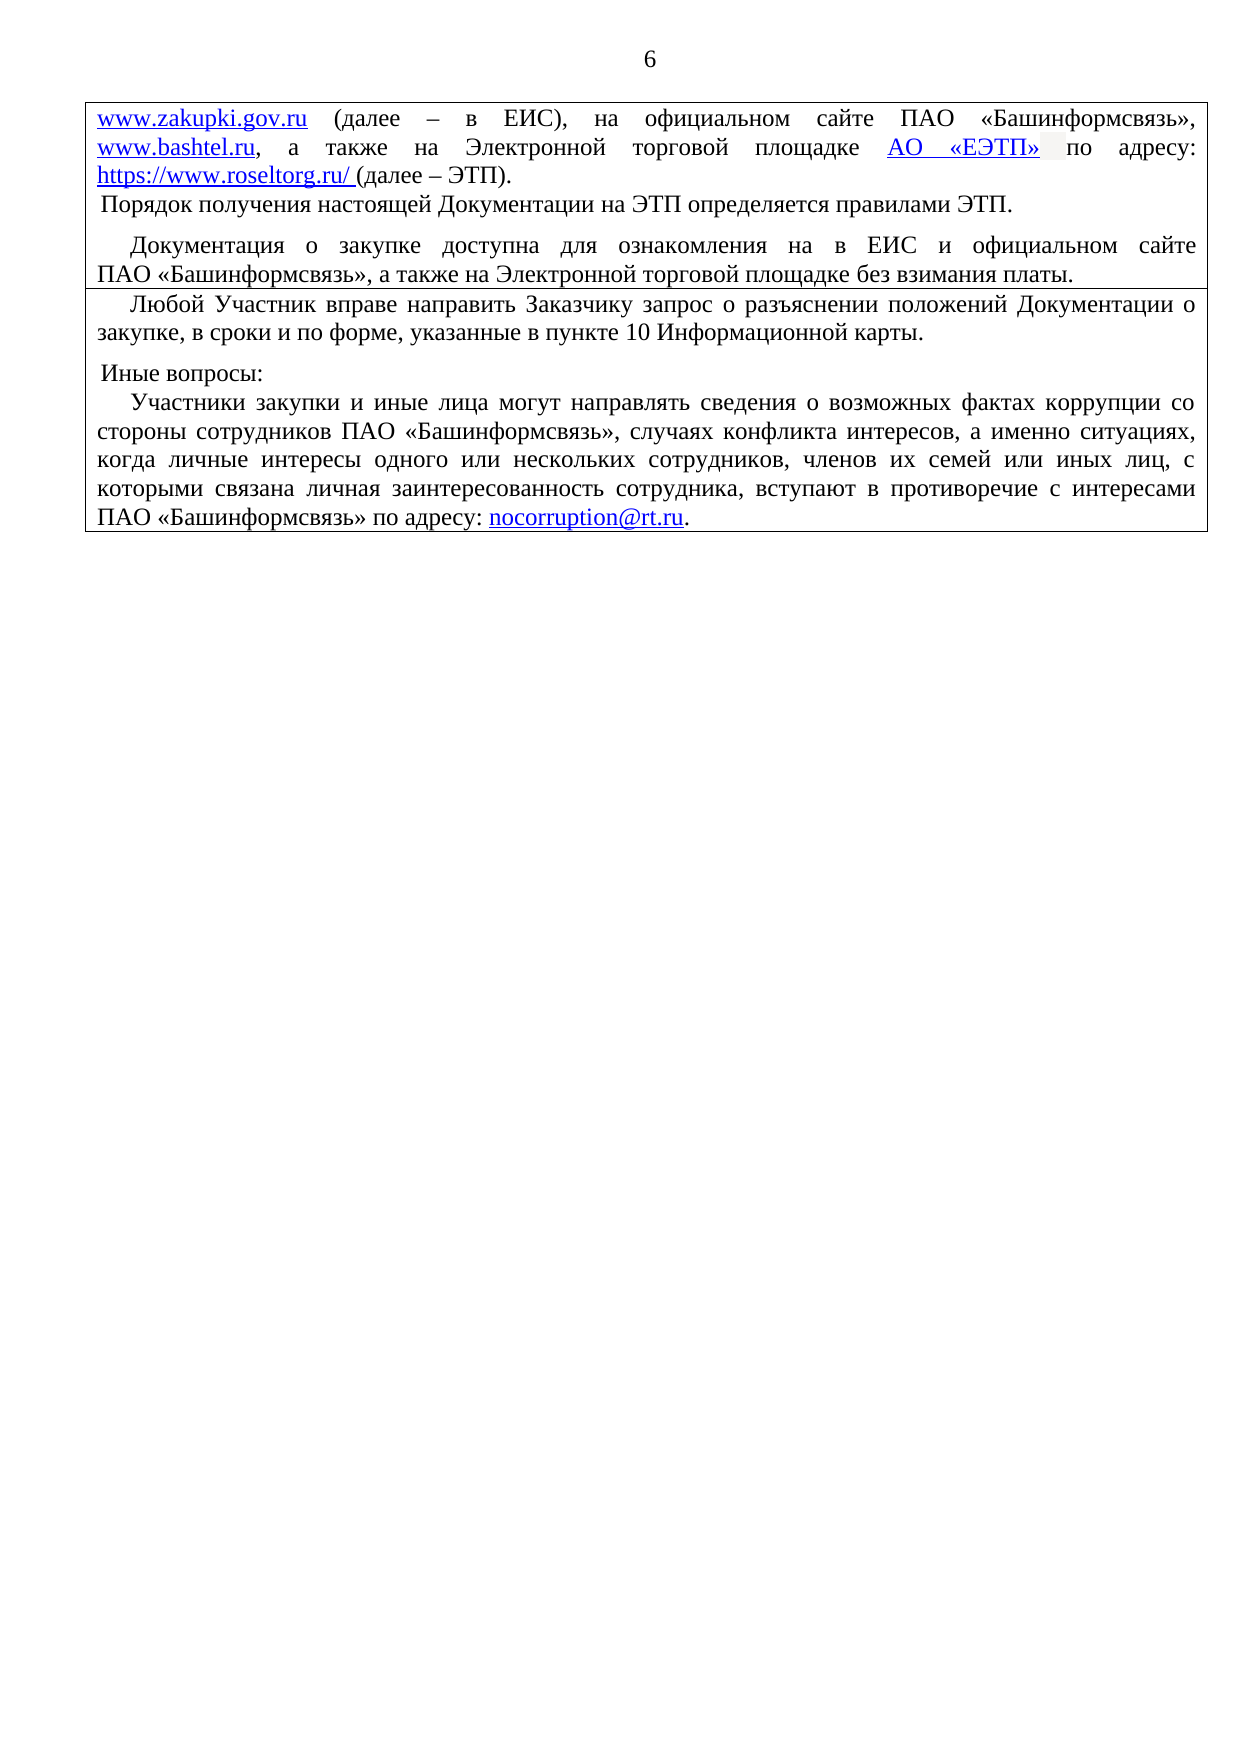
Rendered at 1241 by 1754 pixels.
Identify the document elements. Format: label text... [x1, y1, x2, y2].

table_cell Любой Участник вправе направить Заказчику запрос о разъяснении положений Документации о закупке, в сроки и по форме, указанные в пункте 10 Информационной карты. Иные вопросы: Участники закупки и иные лица могут направлять сведения о возможных фактах коррупции со стороны сотрудников ПАО «Башинформсвязь», случаях конфликта интересов, а именно ситуациях, когда личные интересы одного или нескольких сотрудников, членов их семей или иных лиц, с которыми связана личная заинтересованность сотрудника, вступают в противоречие с интересами ПАО «Башинформсвязь» по адресу: nocorruption@rt.ru. [86, 289, 1207, 531]
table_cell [86, 103, 1207, 288]
